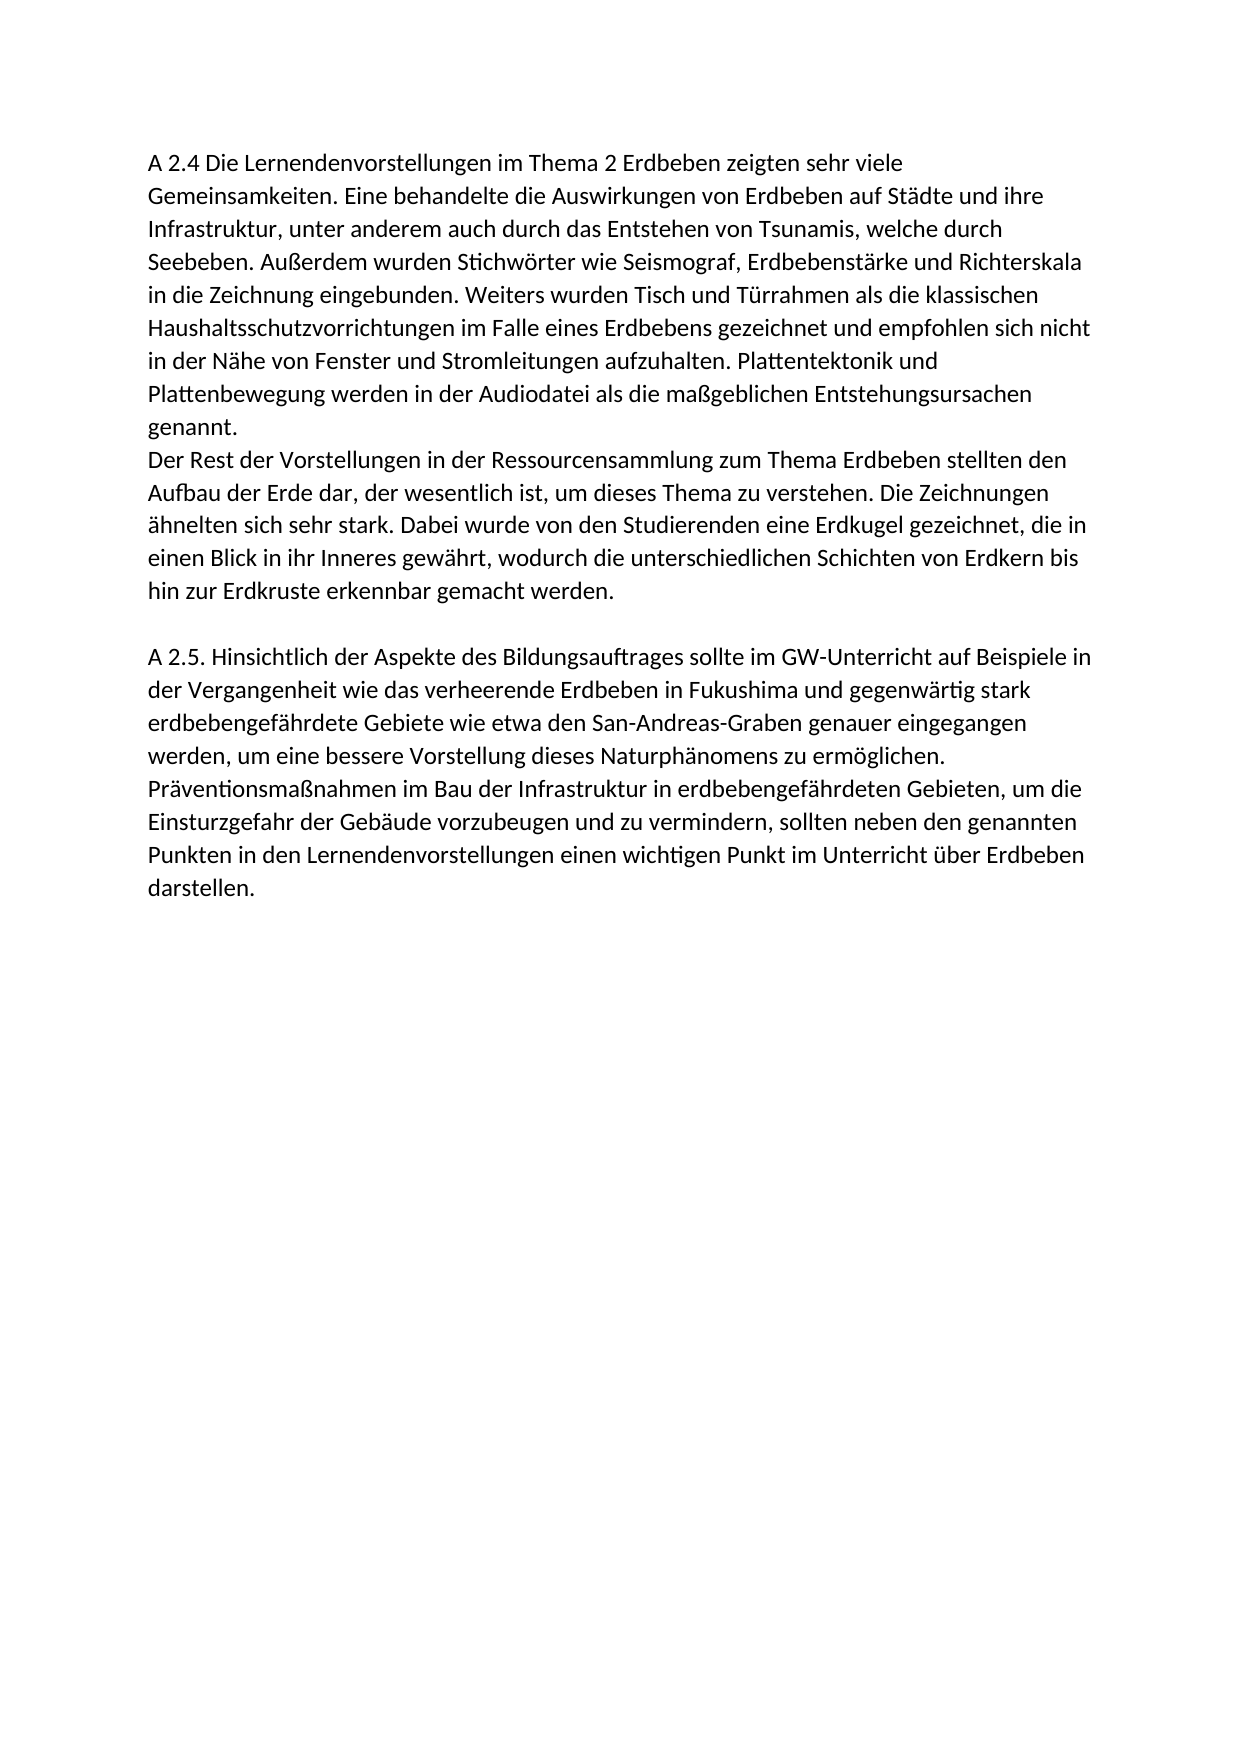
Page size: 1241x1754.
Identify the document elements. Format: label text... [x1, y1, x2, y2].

text A 2.4 Die Lernendenvorstellungen im Thema 2 Erdbeben zeigten sehr viele Gemeinsamkeiten. Eine behandelte die Auswirkungen von Erdbeben auf Städte und ihre Infrastruktur, unter anderem auch durch das Entstehen von Tsunamis, welche durch Seebeben. Außerdem wurden Stichwörter wie Seismograf, Erdbebenstärke und Richterskala in die Zeichnung eingebunden. Weiters wurden Tisch und Türrahmen als die klassischen Haushaltsschutzvorrichtungen im Falle eines Erdbebens gezeichnet und empfohlen sich nicht in der Nähe von Fenster und Stromleitungen aufzuhalten. Plattentektonik und Plattenbewegung werden in der Audiodatei als die maßgeblichen Entstehungsursachen genannt. [148, 148, 1093, 441]
text Der Rest der Vorstellungen in der Ressourcensammlung zum Thema Erdbeben stellten den Aufbau der Erde dar, der wesentlich ist, um dieses Thema zu verstehen. Die Zeichnungen ähnelten sich sehr stark. Dabei wurde von den Studierenden eine Erdkugel gezeichnet, die in einen Blick in ihr Inneres gewährt, wodurch die unterschiedlichen Schichten von Erdkern bis hin zur Erdkruste erkennbar gemacht werden. [148, 444, 1093, 606]
text A 2.5. Hinsichtlich der Aspekte des Bildungsauftrages sollte im GW-Unterricht auf Beispiele in der Vergangenheit wie das verheerende Erdbeben in Fukushima und gegenwärtig stark erdbebengefährdete Gebiete wie etwa den San-Andreas-Graben genauer eingegangen werden, um eine bessere Vorstellung dieses Naturphänomens zu ermöglichen. Präventionsmaßnahmen im Bau der Infrastruktur in erdbebengefährdeten Gebieten, um die Einsturzgefahr der Gebäude vorzubeugen und zu vermindern, sollten neben den genannten Punkten in den Lernendenvorstellungen einen wichtigen Punkt im Unterricht über Erdbeben darstellen. [148, 641, 1093, 902]
